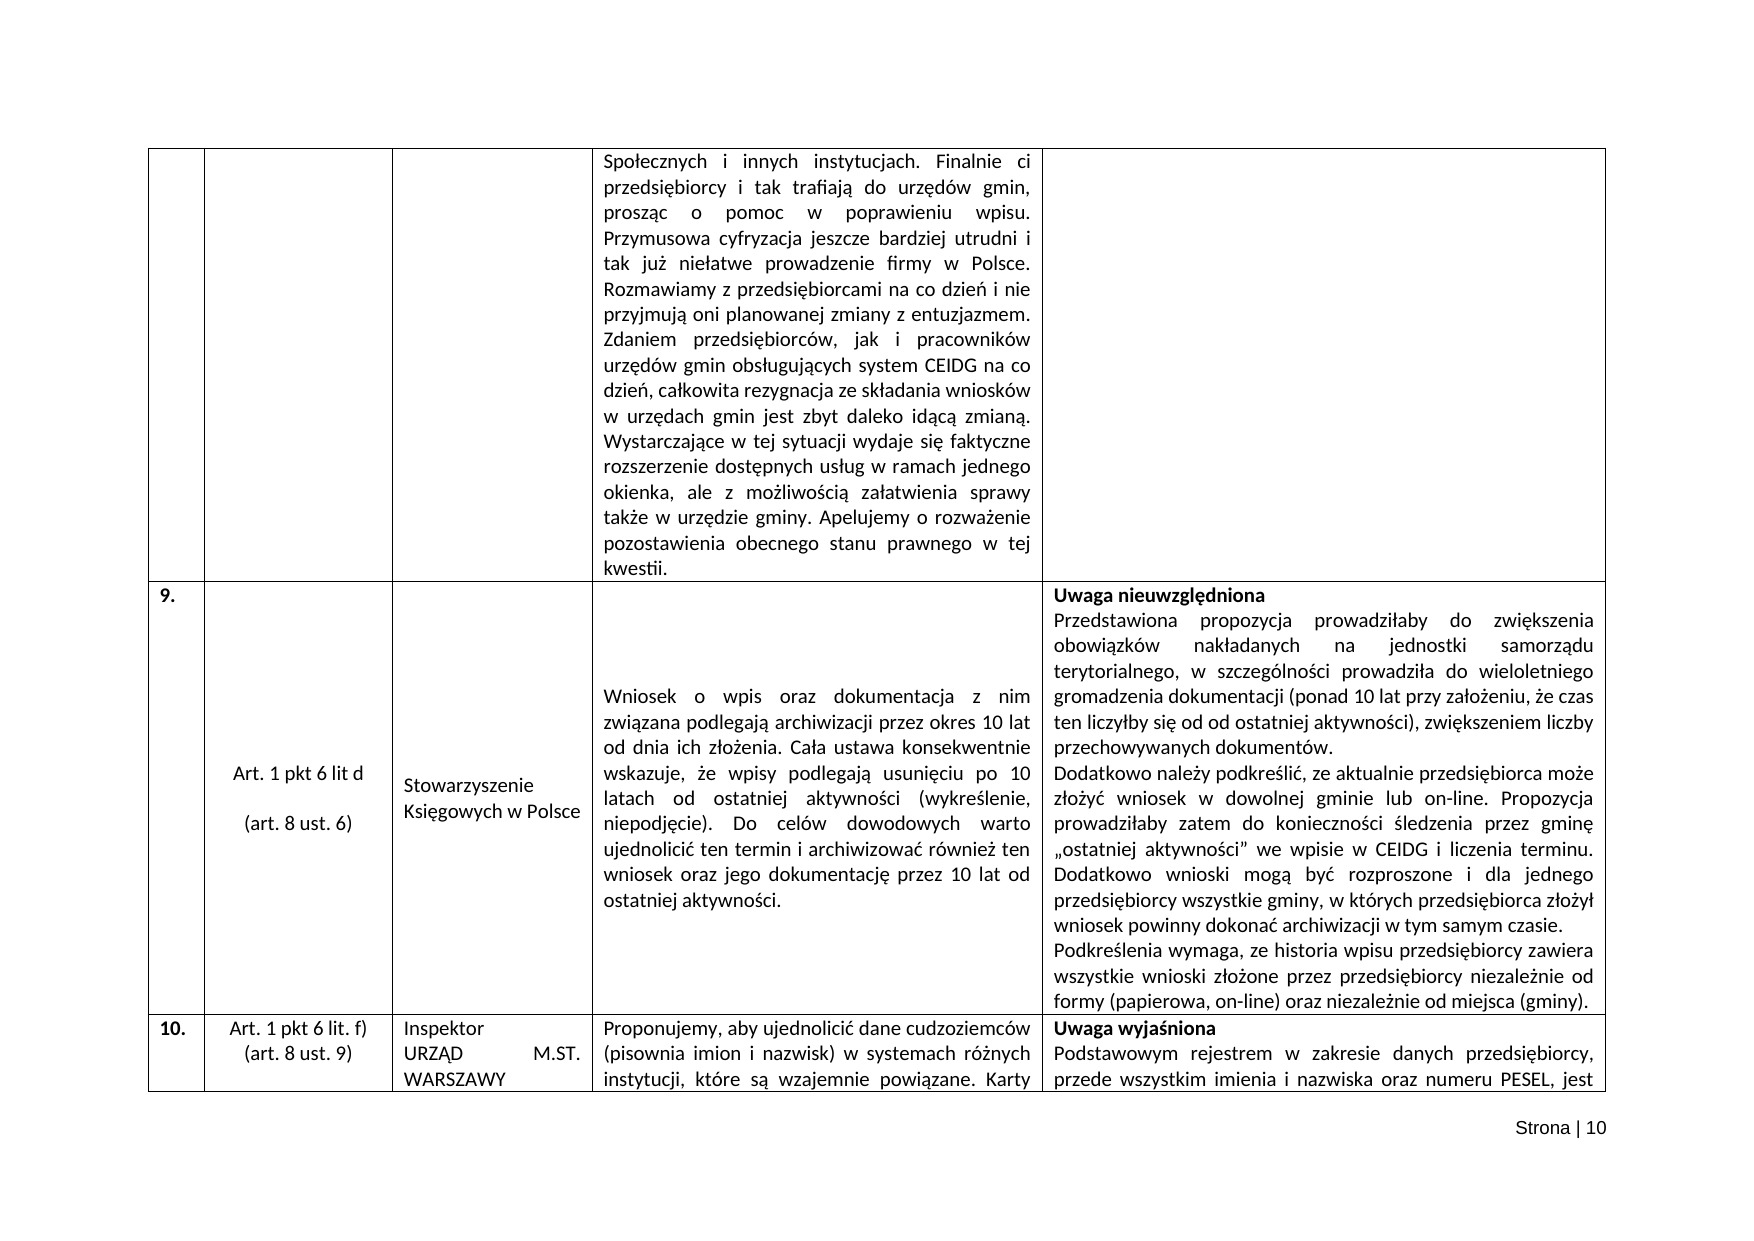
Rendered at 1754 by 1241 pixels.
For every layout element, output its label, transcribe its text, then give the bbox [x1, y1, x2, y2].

table_cell [149, 149, 204, 581]
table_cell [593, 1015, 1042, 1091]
table_cell [149, 582, 204, 1014]
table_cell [1043, 149, 1605, 581]
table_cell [393, 1015, 592, 1091]
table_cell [205, 1015, 392, 1091]
table_cell Stowarzyszenie Księgowych w Polsce [393, 582, 592, 1014]
table_cell Wniosek o wpis oraz dokumentacja z nim związana podlegają archiwizacji przez okres 10 lat od dnia ich złożenia. Cała ustawa konsekwentnie wskazuje, że wpisy podlegają usunięciu po 10 latach od ostatniej aktywności (wykreślenie, niepodjęcie). Do celów dowodowych warto ujednolicić ten termin i archiwizować również ten wniosek oraz jego dokumentację przez 10 lat od ostatniej aktywności. [593, 582, 1042, 1014]
table_cell Art. 1 pkt 6 lit d (art. 8 ust. 6) [205, 582, 392, 1014]
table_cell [593, 149, 1042, 581]
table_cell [393, 149, 592, 581]
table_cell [205, 149, 392, 581]
table_cell [149, 1015, 204, 1091]
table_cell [1043, 1015, 1605, 1091]
table_cell Uwaga nieuwzględniona Przedstawiona propozycja prowadziłaby do zwiększenia obowiązków nakładanych na jednostki samorządu terytorialnego, w szczególności prowadziła do wieloletniego gromadzenia dokumentacji (ponad 10 lat przy założeniu, że czas ten liczyłby się od od ostatniej aktywności), zwiększeniem liczby przechowywanych dokumentów. Dodatkowo należy podkreślić, ze aktualnie przedsiębiorca może złożyć wniosek w dowolnej gminie lub on-line. Propozycja prowadziłaby zatem do konieczności śledzenia przez gminę „ostatniej aktywności” we wpisie w CEIDG i liczenia terminu. Dodatkowo wnioski mogą być rozproszone i dla jednego przedsiębiorcy wszystkie gminy, w których przedsiębiorca złożył wniosek powinny dokonać archiwizacji w tym samym czasie. Podkreślenia wymaga, ze historia wpisu przedsiębiorcy zawiera wszystkie wnioski złożone przez przedsiębiorcy niezależnie od formy (papierowa, on-line) oraz niezależnie od miejsca (gminy). [1043, 582, 1605, 1014]
